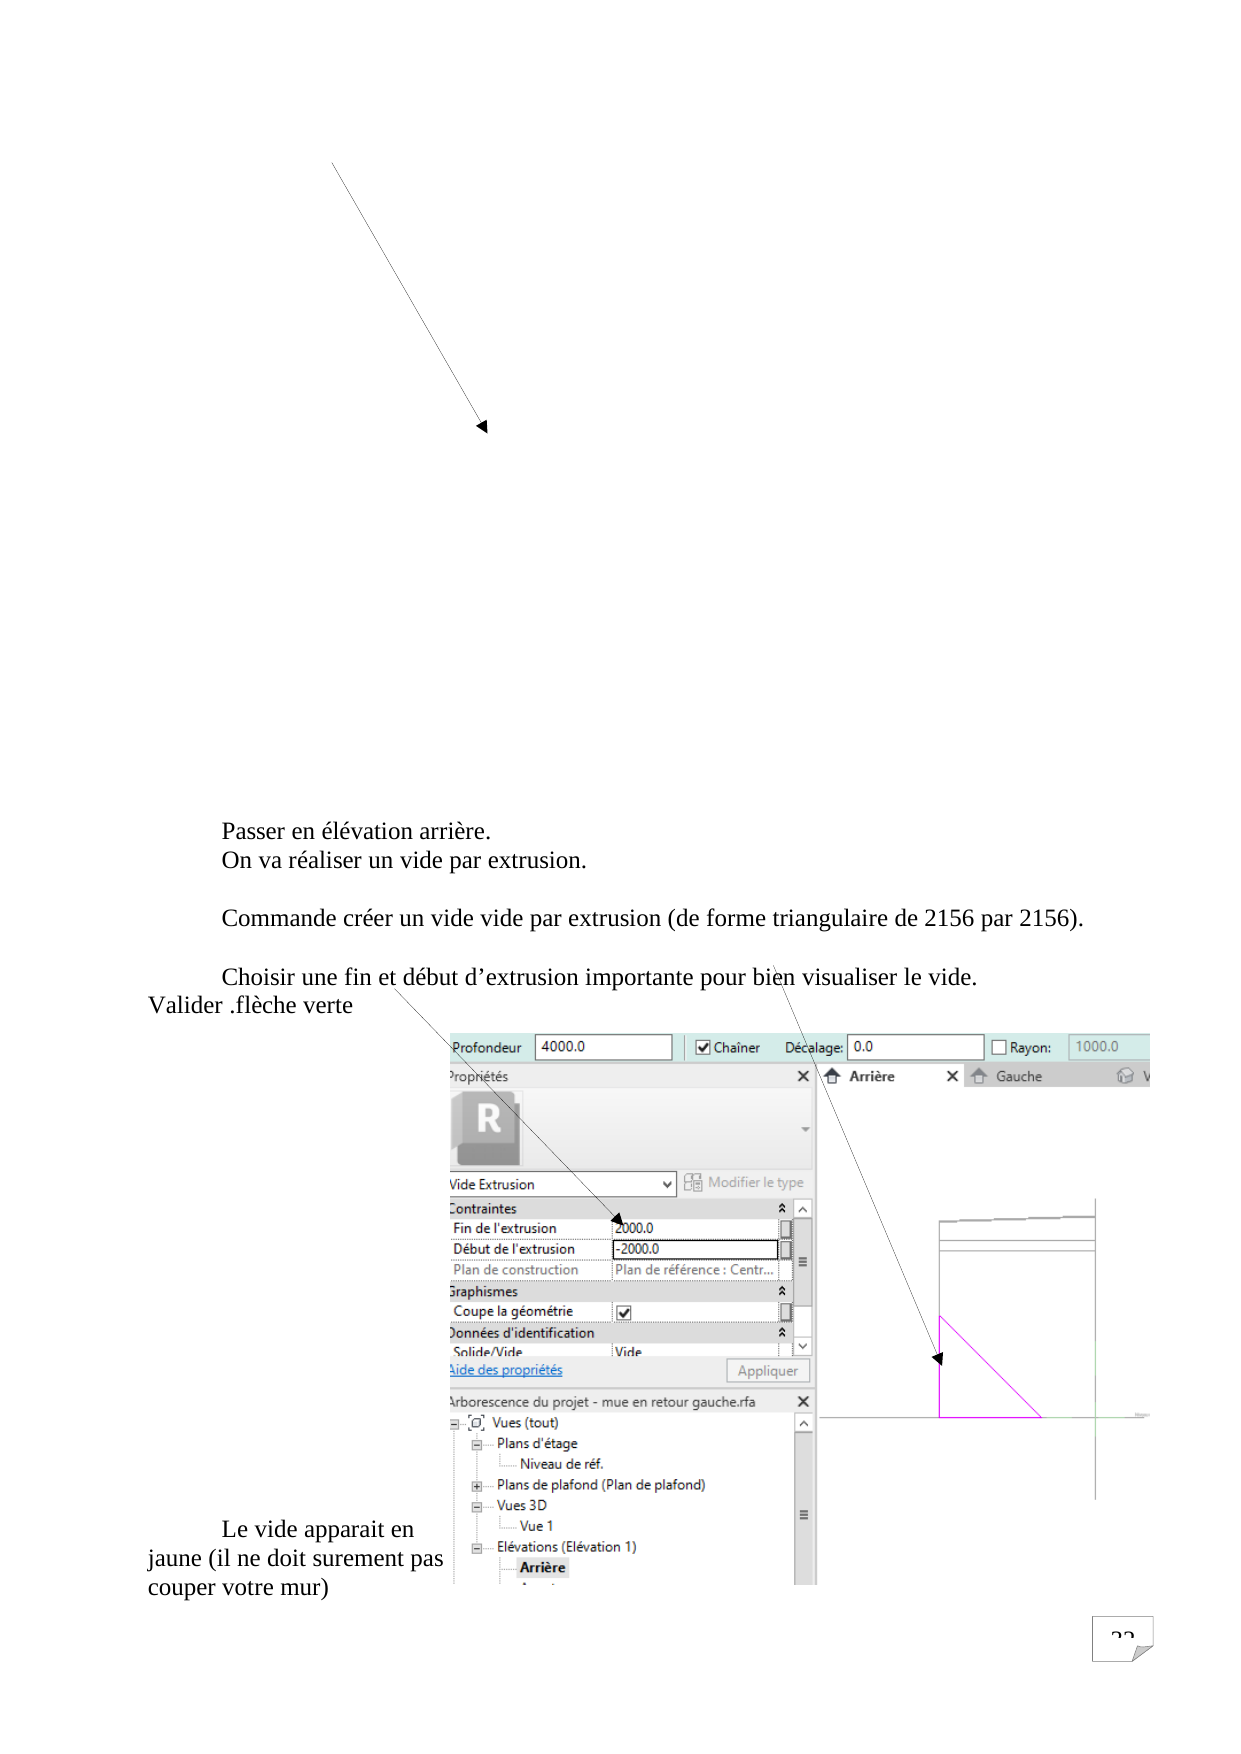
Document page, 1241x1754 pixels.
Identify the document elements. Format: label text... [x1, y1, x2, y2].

text Passer en élévation arrière. [148, 816, 1093, 845]
text Choisir une fin et début d’extrusion importante pour bien visualiser le vide. Valider .flèche verte [148, 961, 1093, 1019]
text Commande créer un vide vide par extrusion (de forme triangulaire de 2156 par 2156). [148, 903, 1093, 932]
text Le vide apparait en jaune (il ne doit surement pas couper votre mur) [148, 1513, 1093, 1601]
picture [450, 1033, 1150, 1585]
text On va réaliser un vide par extrusion. [148, 845, 1093, 874]
